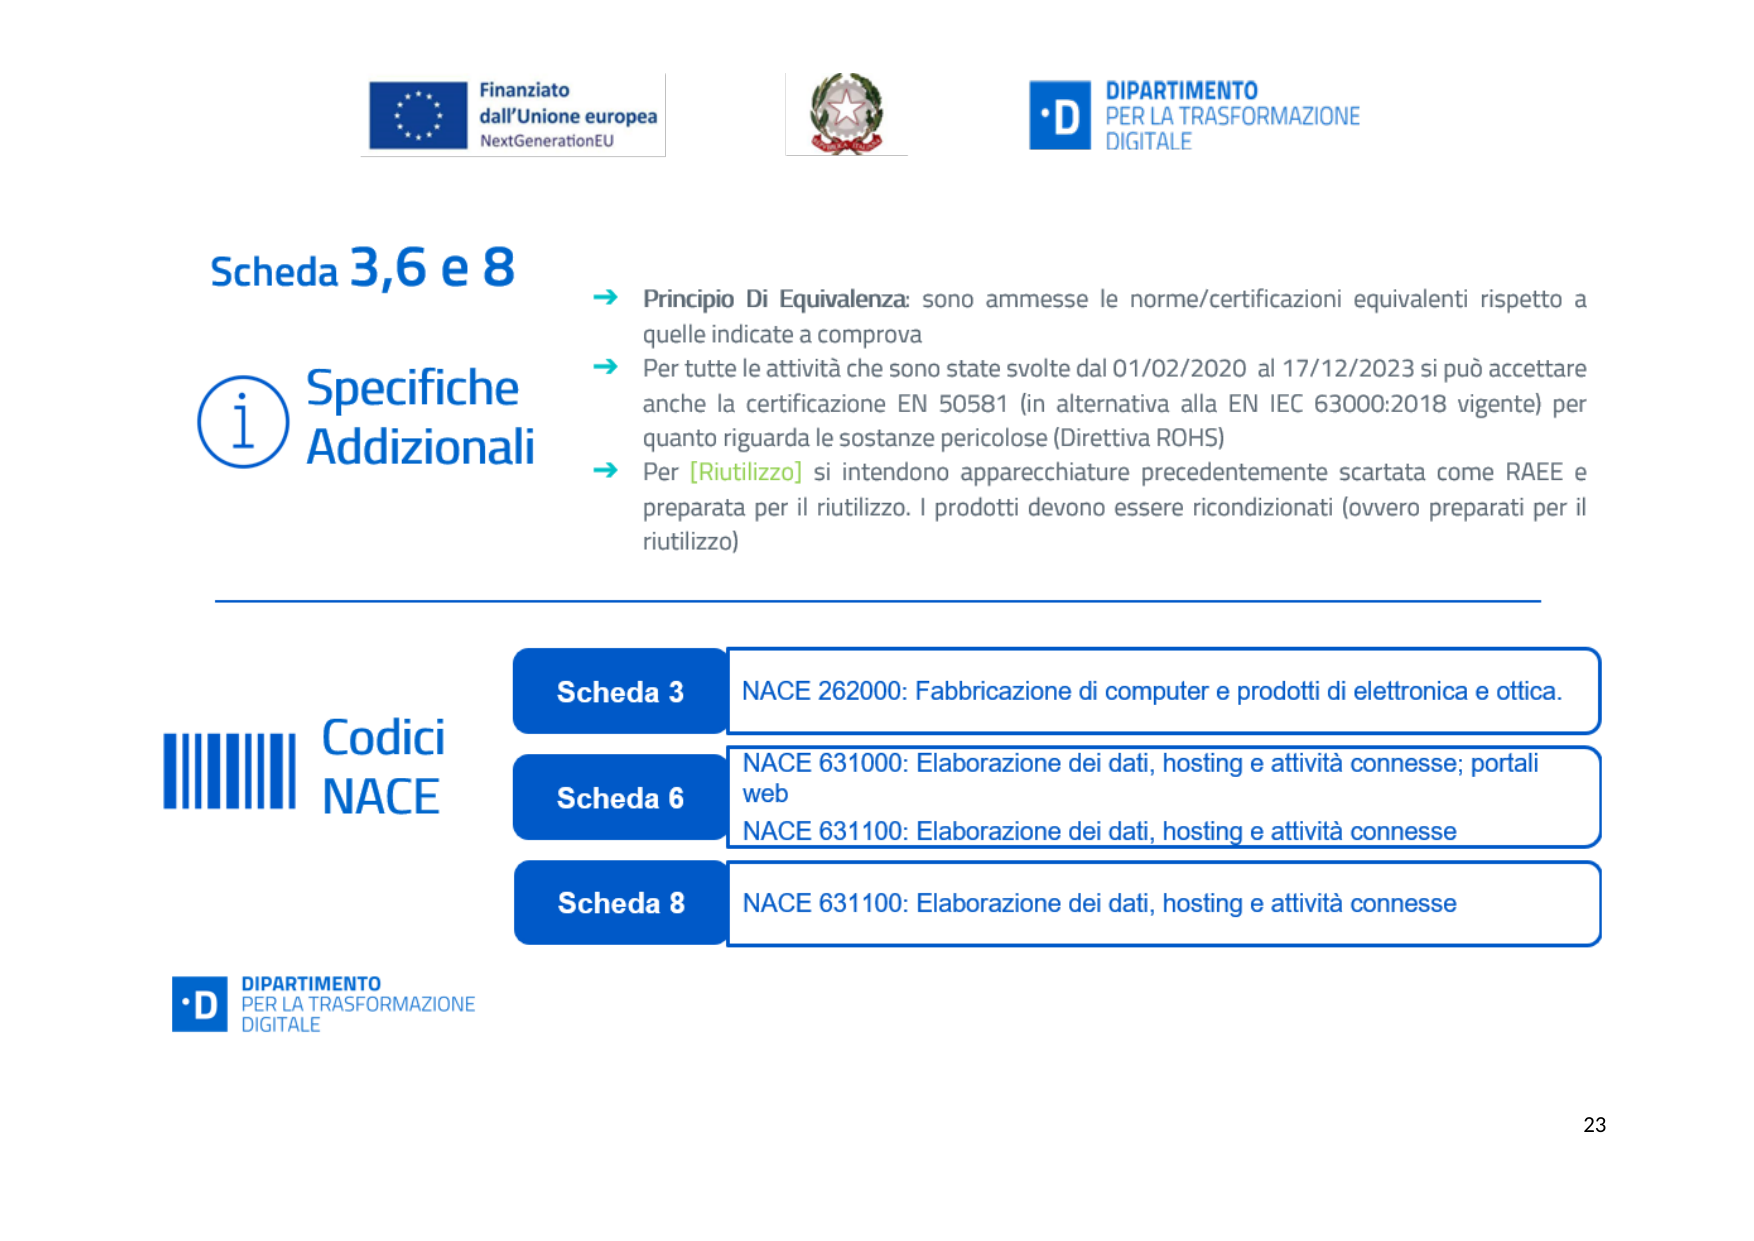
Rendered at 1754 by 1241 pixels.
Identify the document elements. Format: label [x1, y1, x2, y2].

picture [360, 73, 1364, 160]
picture [118, 215, 1607, 1046]
